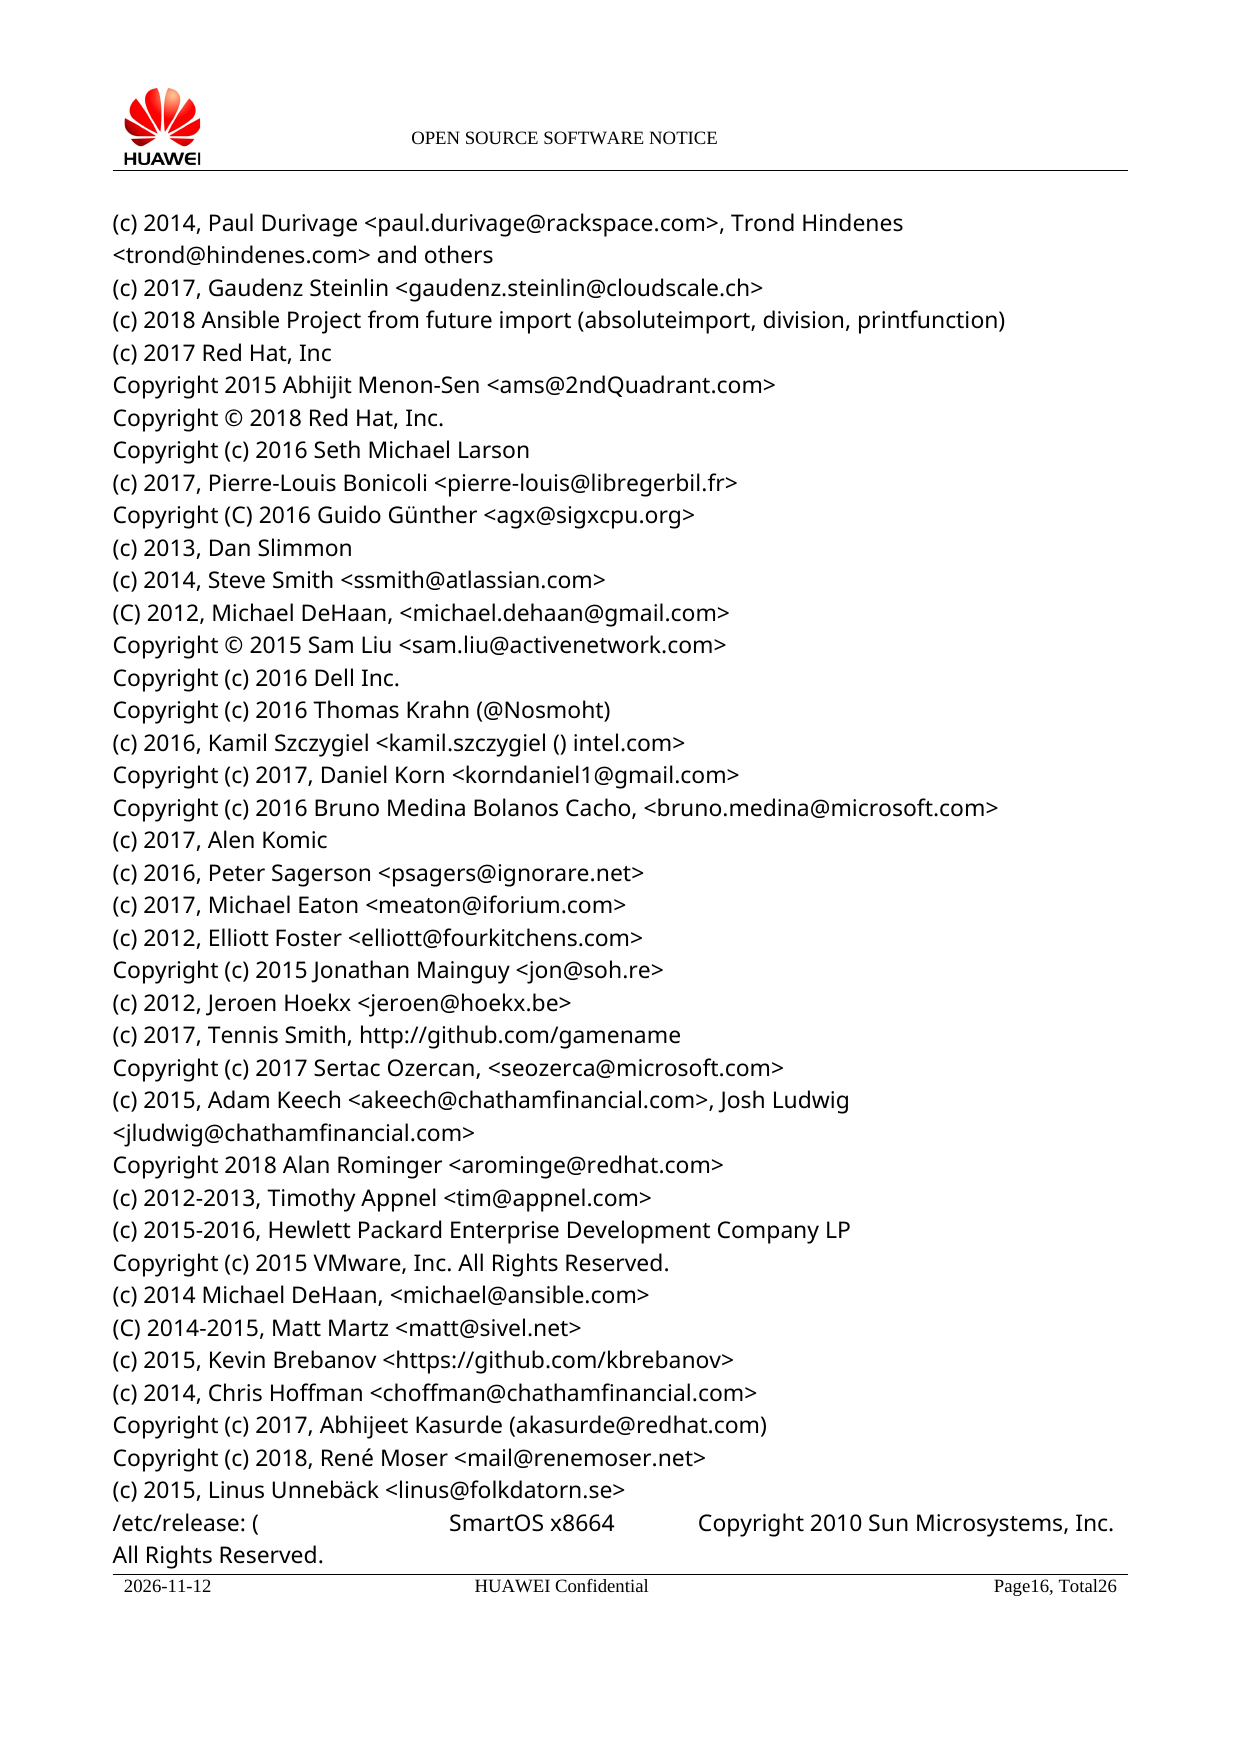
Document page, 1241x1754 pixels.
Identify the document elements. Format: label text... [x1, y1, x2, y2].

picture [124, 88, 201, 165]
